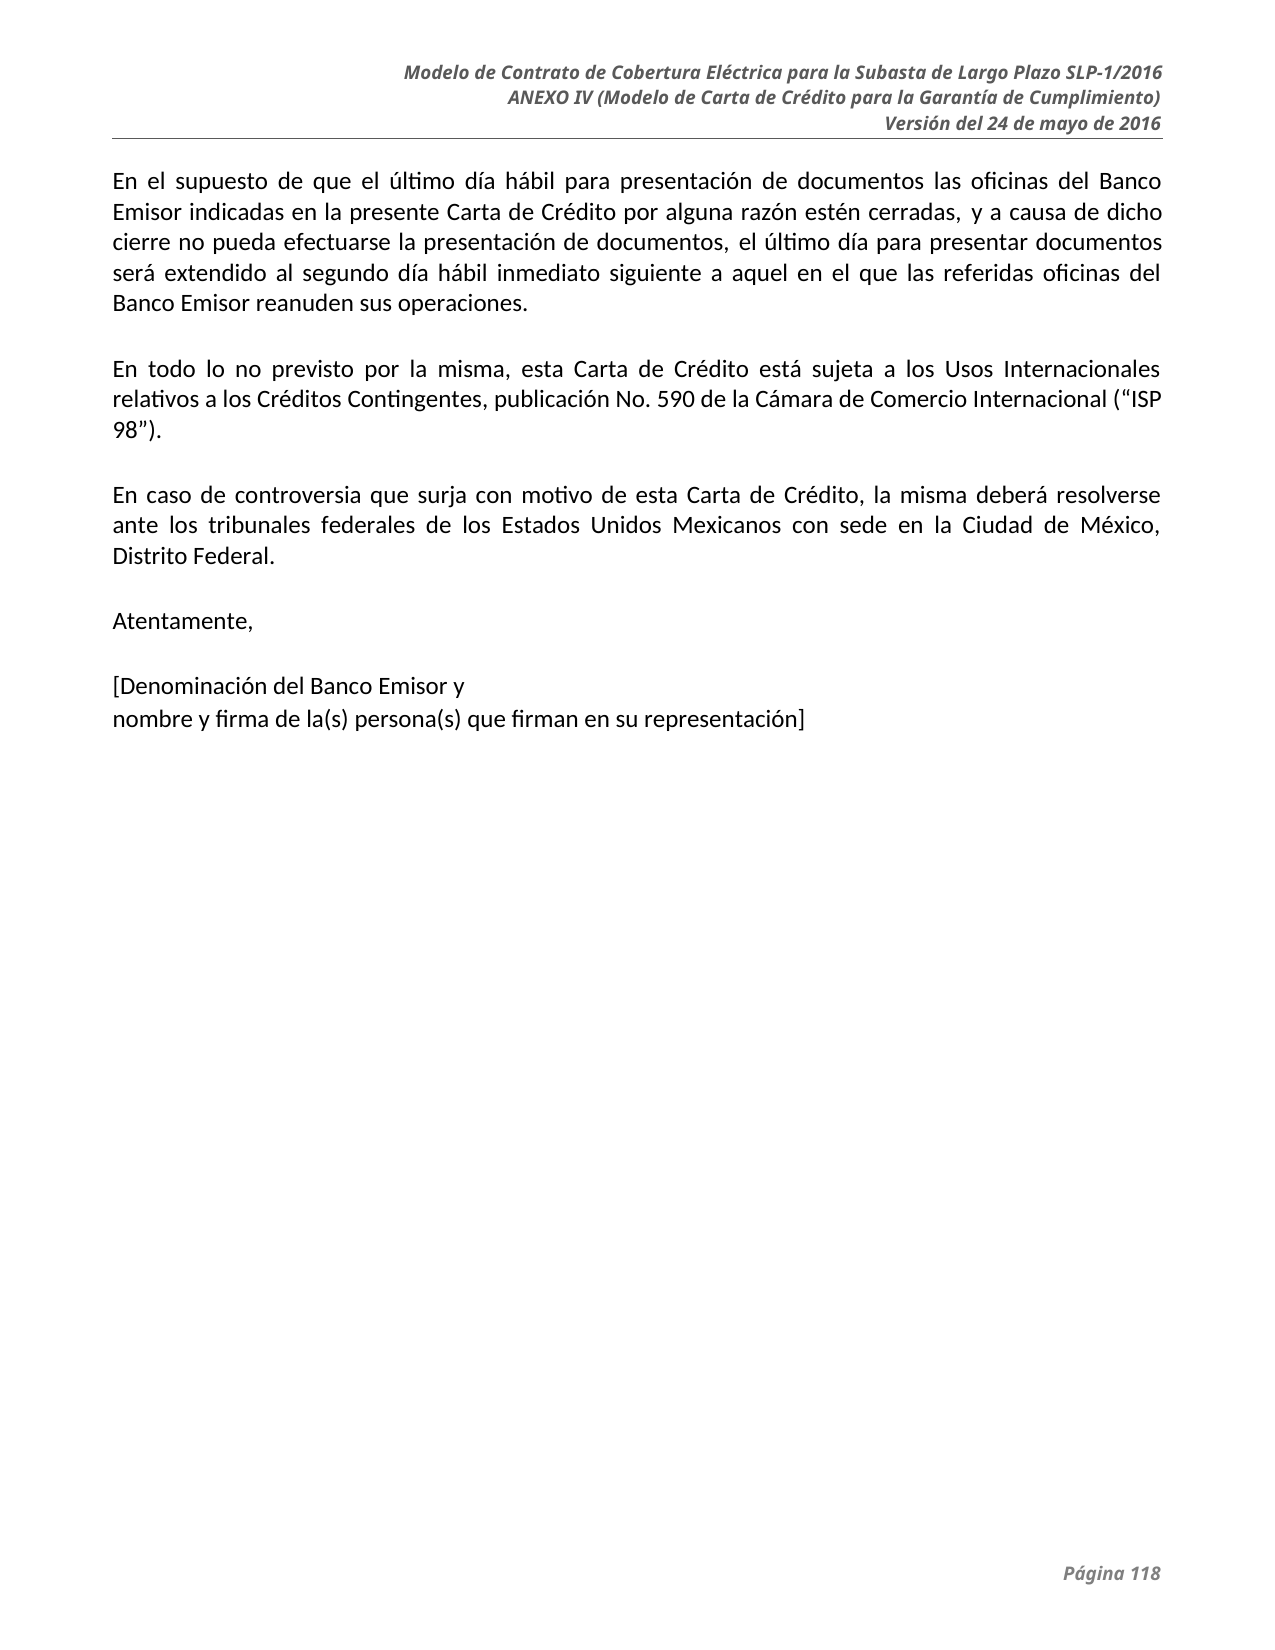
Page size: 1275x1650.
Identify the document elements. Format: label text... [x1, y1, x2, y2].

text En caso de controversia que surja con motivo de esta Carta de Crédito, la misma deberá resolverse ante los tribunales federales de los Estados Unidos Mexicanos con sede en la Ciudad de México, Distrito Federal. [112, 479, 1163, 571]
text nombre y firma de la(s) persona(s) que firman en su representación] [112, 703, 1163, 733]
text Atentamente, [112, 605, 1163, 636]
text [Denominación del Banco Emisor y [112, 670, 1163, 701]
text En todo lo no previsto por la misma, esta Carta de Crédito está sujeta a los Usos Internacionales relativos a los Créditos Contingentes, publicación No. 590 de la Cámara de Comercio Internacional (“ISP 98”). [112, 353, 1163, 444]
text En el supuesto de que el último día hábil para presentación de documentos las oficinas del Banco Emisor indicadas en la presente Carta de Crédito por alguna razón estén cerradas, y a causa de dicho cierre no pueda efectuarse la presentación de documentos, el último día para presentar documentos será extendido al segundo día hábil inmediato siguiente a aquel en el que las referidas oficinas del Banco Emisor reanuden sus operaciones. [112, 165, 1163, 318]
